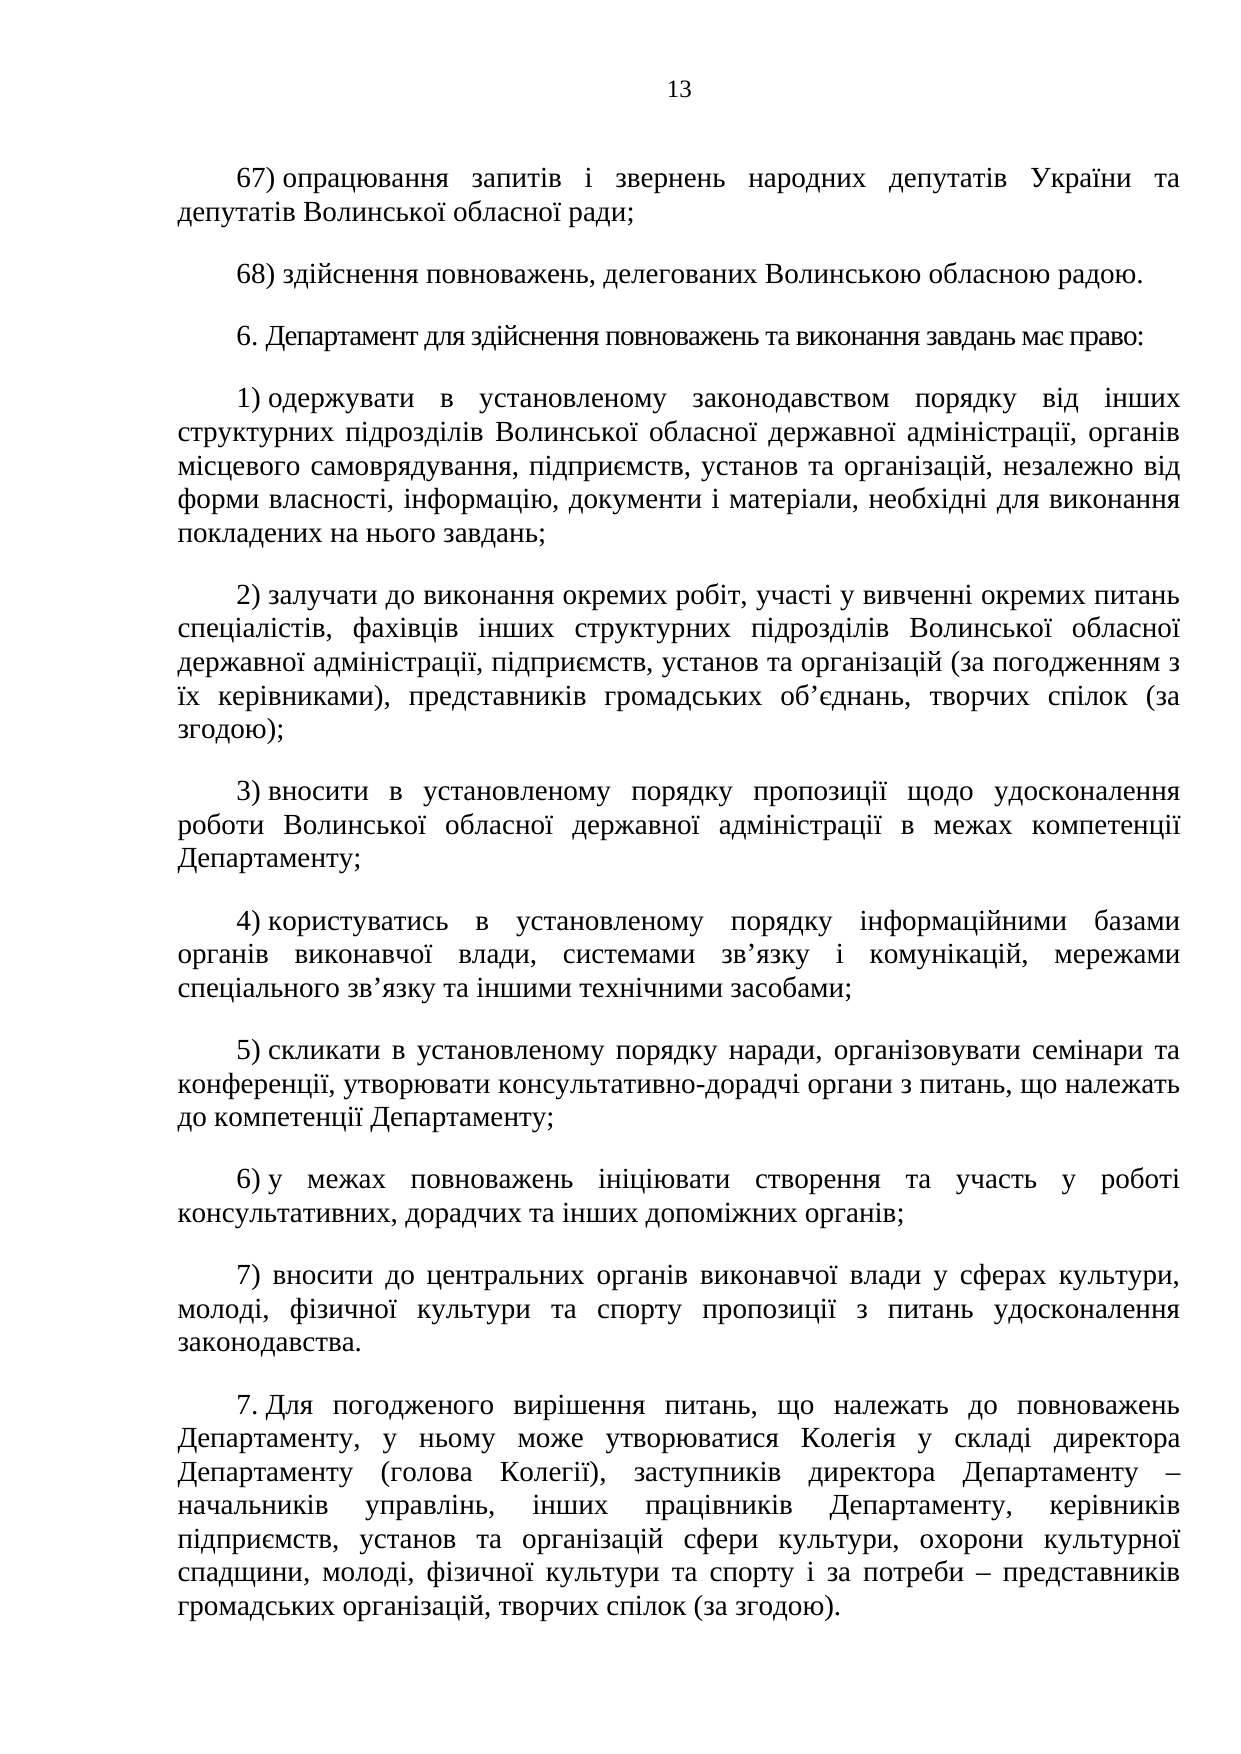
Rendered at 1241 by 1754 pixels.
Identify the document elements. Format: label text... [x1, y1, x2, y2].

text 7) вносити до центральних органів виконавчої влади у сферах культури, молоді, фізичної культури та спорту пропозиції з питань удосконалення законодавства. [177, 1257, 1181, 1358]
text 1) одержувати в установленому законодавством порядку від інших структурних підрозділів Волинської обласної державної адміністрації, органів місцевого самоврядування, підприємств, установ та організацій, незалежно від форми власності, інформацію, документи і матеріали, необхідні для виконання покладених на нього завдань; [177, 381, 1181, 548]
text 4) користуватись в установленому порядку інформаційними базами органів виконавчої влади, системами зв’язку і комунікацій, мережами спеціального зв’язку та іншими технічними засобами; [177, 903, 1181, 1003]
text 7. Для погодженого вирішення питань, що належать до повноважень Департаменту, у ньому може утворюватися Колегія у складі директора Департаменту (голова Колегії), заступників директора Департаменту – начальників управлінь, інших працівників Департаменту, керівників підприємств, установ та організацій сфери культури, охорони культурної спадщини, молоді, фізичної культури та спорту і за потреби – представників громадських організацій, творчих спілок (за згодою). [177, 1387, 1181, 1622]
text 67) опрацювання запитів і звернень народних депутатів України та депутатів Волинської обласної ради; [177, 160, 1181, 227]
text 6) у межах повноважень ініціювати створення та участь у роботі консультативних, дорадчих та інших допоміжних органів; [177, 1162, 1181, 1229]
text 3) вносити в установленому порядку пропозиції щодо удосконалення роботи Волинської обласної державної адміністрації в межах компетенції Департаменту; [177, 773, 1181, 874]
text 68) здійснення повноважень, делегованих Волинською обласною радою. [177, 256, 1181, 289]
text 2) залучати до виконання окремих робіт, участі у вивченні окремих питань спеціалістів, фахівців інших структурних підрозділів Волинської обласної державної адміністрації, підприємств, установ та організацій (за погодженням з їх керівниками), представників громадських об’єднань, творчих спілок (за згодою); [177, 577, 1181, 745]
text 5) скликати в установленому порядку наради, організовувати семінари та конференції, утворювати консультативно-дорадчі органи з питань, що належать до компетенції Департаменту; [177, 1032, 1181, 1133]
text 6. Департамент для здійснення повноважень та виконання завдань має право: [177, 318, 1181, 352]
